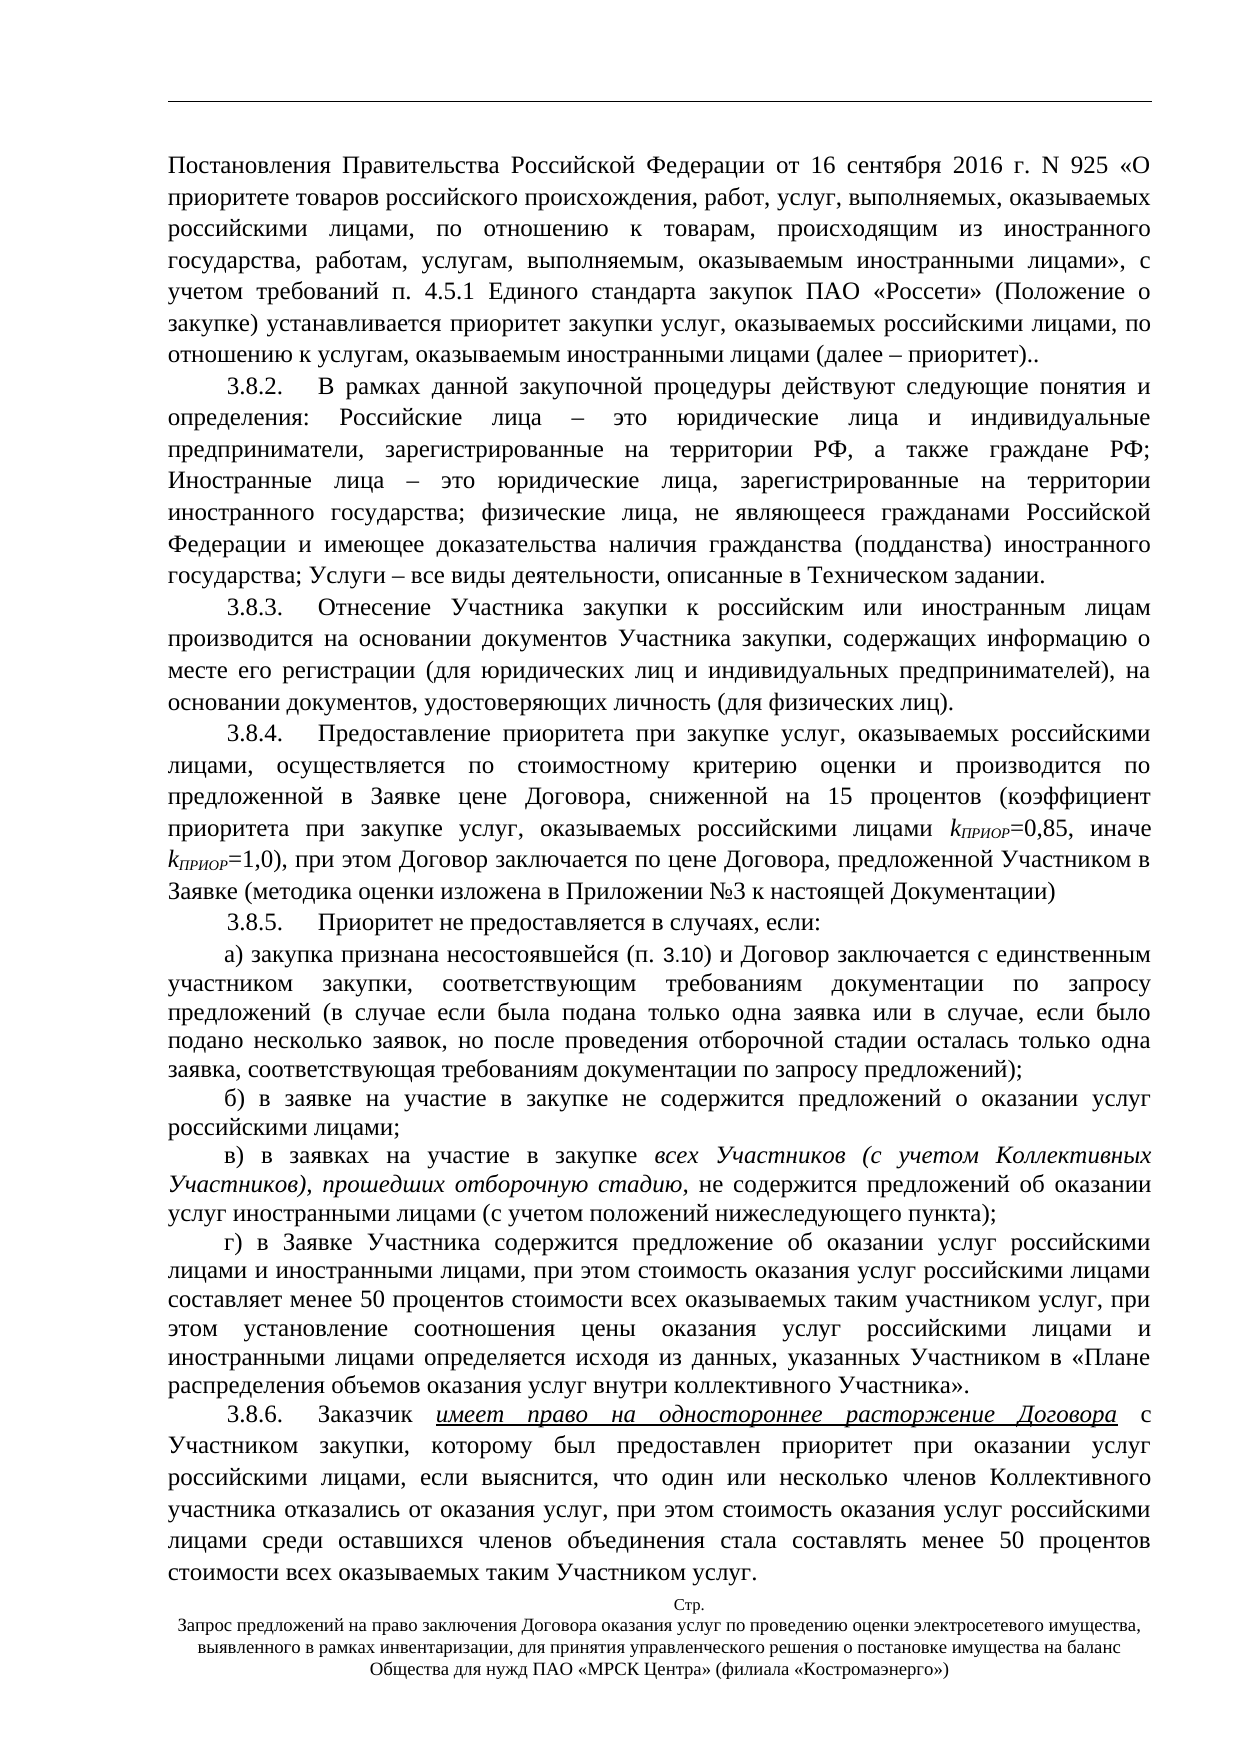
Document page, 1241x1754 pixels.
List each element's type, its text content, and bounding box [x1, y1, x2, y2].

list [168, 150, 1152, 368]
list Приоритет не предоставляется в случаях, если: [168, 907, 1152, 936]
text в) в заявках на участие в закупке всех Участников (с учетом Коллективных Участников), прошедших отборочную стадию, не содержится предложений об оказании услуг иностранными лицами (с учетом положений нижеследующего пункта); [168, 1140, 1152, 1227]
list Заказчик имеет право на одностороннее расторжение Договора с Участником закупки, которому был предоставлен приоритет при оказании услуг российскими лицами, если выяснится, что один или несколько членов Коллективного участника отказались от оказания услуг, при этом стоимость оказания услуг российскими лицами среди оставшихся членов объединения стала составлять менее 50 процентов стоимости всех оказываемых таким Участником услуг. [168, 1399, 1152, 1586]
list Предоставление приоритета при закупке услуг, оказываемых российскими лицами, осуществляется по стоимостному критерию оценки и производится по предложенной в Заявке цене Договора, сниженной на 15 процентов (коэффициент приоритета при закупке услуг, оказываемых российскими лицами kПРИОР=0,85, иначе kПРИОР=1,0), при этом Договор заключается по цене Договора, предложенной Участником в Заявке (методика оценки изложена в Приложении №3 к настоящей Документации) [168, 718, 1152, 905]
text г) в Заявке Участника содержится предложение об оказании услуг российскими лицами и иностранными лицами, при этом стоимость оказания услуг российскими лицами составляет менее 50 процентов стоимости всех оказываемых таким участником услуг, при этом установление соотношения цены оказания услуг российскими лицами и иностранными лицами определяется исходя из данных, указанных Участником в «Плане распределения объемов оказания услуг внутри коллективного Участника». [168, 1227, 1152, 1399]
text а) закупка признана несостоявшейся (п. 3.10) и Договор заключается с единственным участником закупки, соответствующим требованиям документации по запросу предложений (в случае если была подана только одна заявка или в случае, если было подано несколько заявок, но после проведения отборочной стадии осталась только одна заявка, соответствующая требованиям документации по запросу предложений); [168, 939, 1152, 1083]
text б) в заявке на участие в закупке не содержится предложений о оказании услуг российскими лицами; [168, 1083, 1152, 1140]
list Отнесение Участника закупки к российским или иностранным лицам производится на основании документов Участника закупки, содержащих информацию о месте его регистрации (для юридических лиц и индивидуальных предпринимателей), на основании документов, удостоверяющих личность (для физических лиц). [168, 592, 1152, 715]
list В рамках данной закупочной процедуры действуют следующие понятия и определения: Российские лица – это юридические лица и индивидуальные предприниматели, зарегистрированные на территории РФ, а также граждане РФ; Иностранные лица – это юридические лица, зарегистрированные на территории иностранного государства; физические лица, не являющееся гражданами Российской Федерации и имеющее доказательства наличия гражданства (подданства) иностранного государства; Услуги – все виды деятельности, описанные в Техническом задании. [168, 371, 1152, 589]
